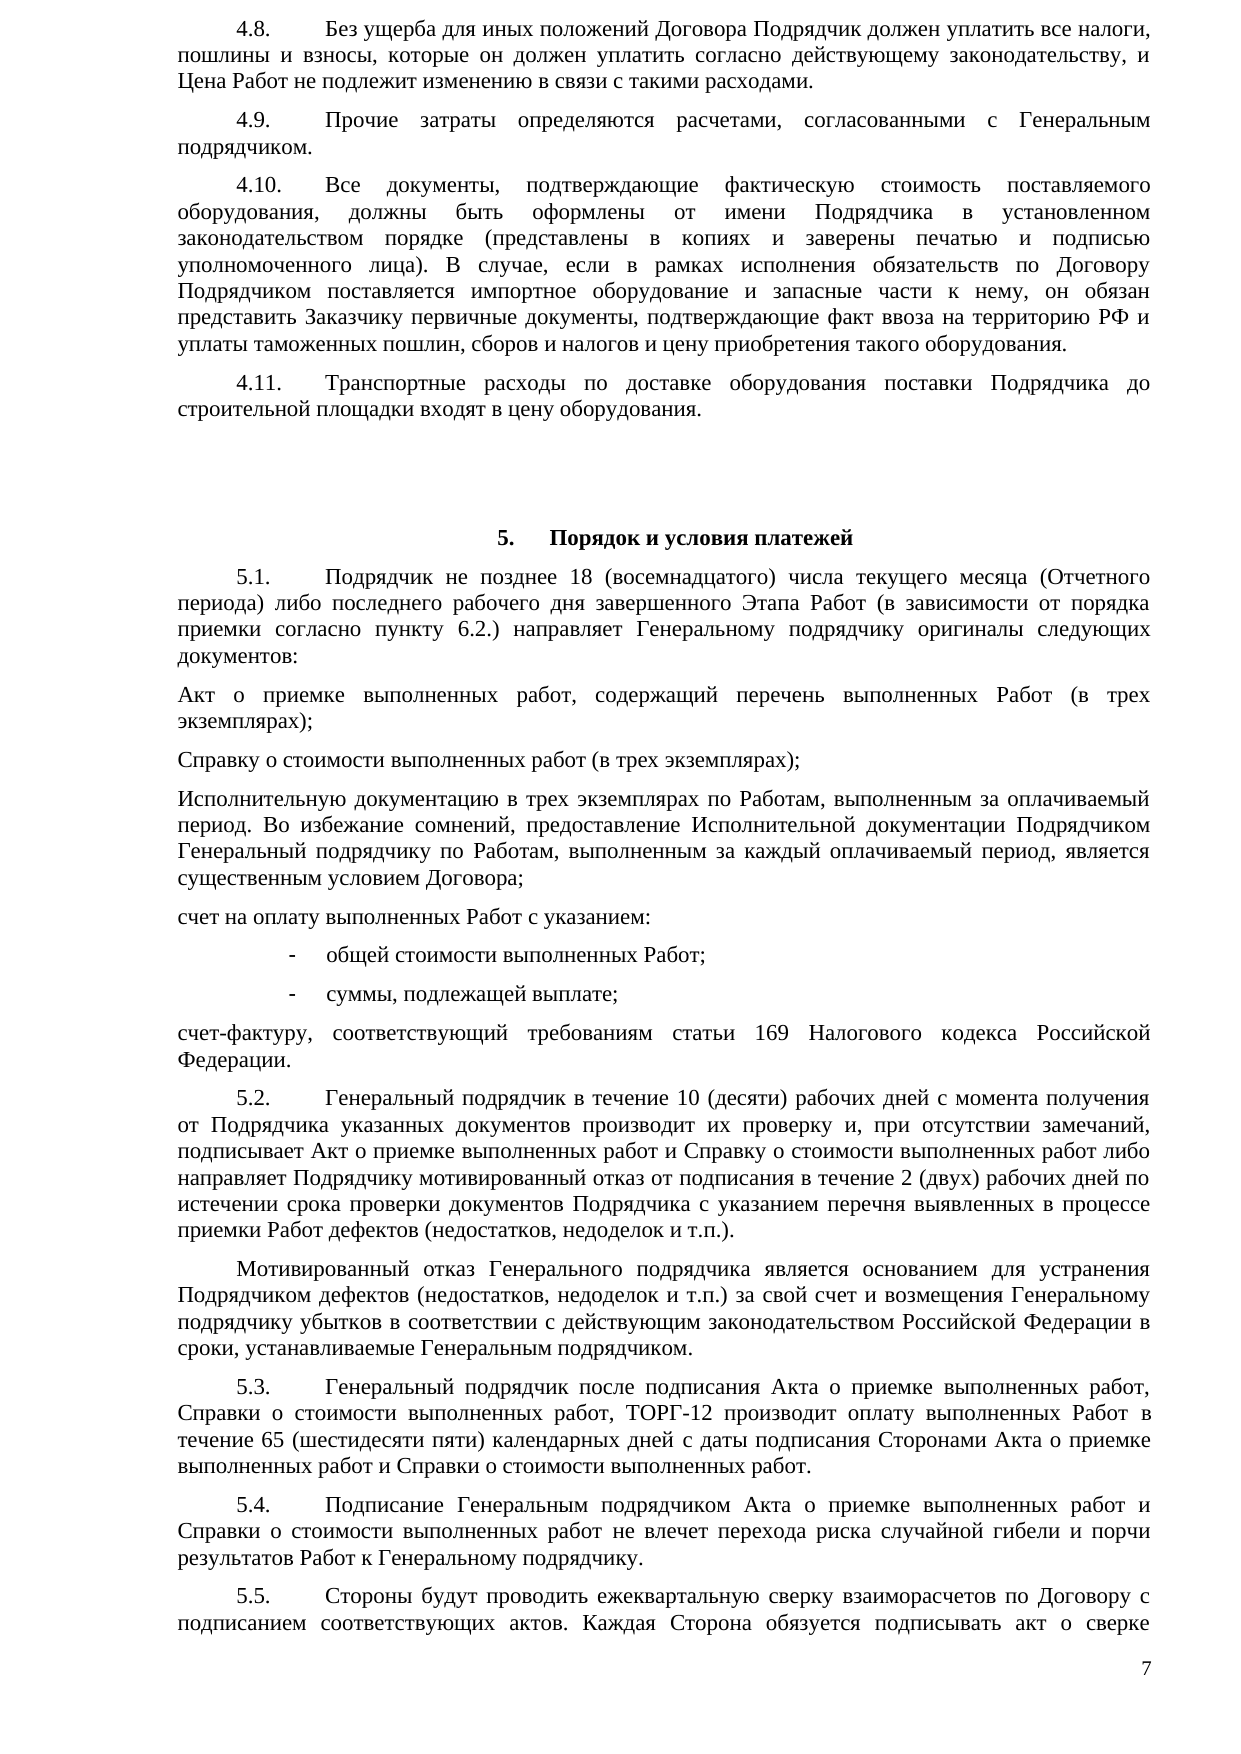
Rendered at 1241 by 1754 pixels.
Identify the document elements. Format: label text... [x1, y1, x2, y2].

text Без ущерба для иных положений Договора Подрядчик должен уплатить все налоги, пошлины и взносы, которые он должен уплатить согласно действующему законодательству, и Цена Работ не подлежит изменению в связи с такими расходами. [177, 15, 1152, 94]
text суммы, подлежащей выплате; [288, 980, 1152, 1007]
text общей стоимости выполненных Работ; [288, 942, 1152, 968]
list Мотивированный отказ Генерального подрядчика является основанием для устранения Подрядчиком дефектов (недостатков, недоделок и т.п.) за свой счет и возмещения Генеральному подрядчику убытков в соответствии с действующим законодательством Российской Федерации в сроки, устанавливаемые Генеральным подрядчиком. [177, 1255, 1152, 1361]
text Исполнительную документацию в трех экземплярах по Работам, выполненным за оплачиваемый период. Во избежание сомнений, предоставление Исполнительной документации Подрядчиком Генеральный подрядчику по Работам, выполненным за каждый оплачиваемый период, является существенным условием Договора; [177, 785, 1152, 890]
text Порядок и условия платежей [177, 524, 1152, 550]
text Справку о стоимости выполненных работ (в трех экземплярах); [177, 746, 1152, 772]
text Прочие затраты определяются расчетами, согласованными с Генеральным подрядчиком. [177, 106, 1152, 159]
text Все документы, подтверждающие фактическую стоимость поставляемого оборудования, должны быть оформлены от имени Подрядчика в установленном законодательством порядке (представлены в копиях и заверены печатью и подписью уполномоченного лица). В случае, если в рамках исполнения обязательств по Договору Подрядчиком поставляется импортное оборудование и запасные части к нему, он обязан представить Заказчику первичные документы, подтверждающие факт ввоза на территорию РФ и уплаты таможенных пошлин, сборов и налогов и цену приобретения такого оборудования. [177, 172, 1152, 356]
text Транспортные расходы по доставке оборудования поставки Подрядчика до строительной площадки входят в цену оборудования. [177, 368, 1152, 421]
text Генеральный подрядчик после подписания Акта о приемке выполненных работ, Справки о стоимости выполненных работ, ТОРГ-12 производит оплату выполненных Работ в течение 65 (шестидесяти пяти) календарных дней с даты подписания Сторонами Акта о приемке выполненных работ и Справки о стоимости выполненных работ. [177, 1373, 1152, 1478]
text Генеральный подрядчик в течение 10 (десяти) рабочих дней с момента получения от Подрядчика указанных документов производит их проверку и, при отсутствии замечаний, подписывает Акт о приемке выполненных работ и Справку о стоимости выполненных работ либо направляет Подрядчику мотивированный отказ от подписания в течение 2 (двух) рабочих дней по истечении срока проверки документов Подрядчика с указанием перечня выявленных в процессе приемки Работ дефектов (недостатков, недоделок и т.п.). [177, 1084, 1152, 1243]
text Подрядчик не позднее 18 (восемнадцатого) числа текущего месяца (Отчетного периода) либо последнего рабочего дня завершенного Этапа Работ (в зависимости от порядка приемки согласно пункту 21.2.) направляет Генеральному подрядчику оригиналы следующих документов: [177, 563, 1152, 668]
text Подписание Генеральным подрядчиком Акта о приемке выполненных работ и Справки о стоимости выполненных работ не влечет перехода риска случайной гибели и порчи результатов Работ к Генеральному подрядчику. [177, 1491, 1152, 1570]
text Акт о приемке выполненных работ, содержащий перечень выполненных Работ (в трех экземплярах); [177, 681, 1152, 733]
text счет-фактуру, соответствующий требованиям статьи 169 Налогового кодекса Российской Федерации. [177, 1019, 1152, 1072]
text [177, 1582, 1152, 1635]
text счет на оплату выполненных Работ с указанием: [177, 903, 1152, 929]
